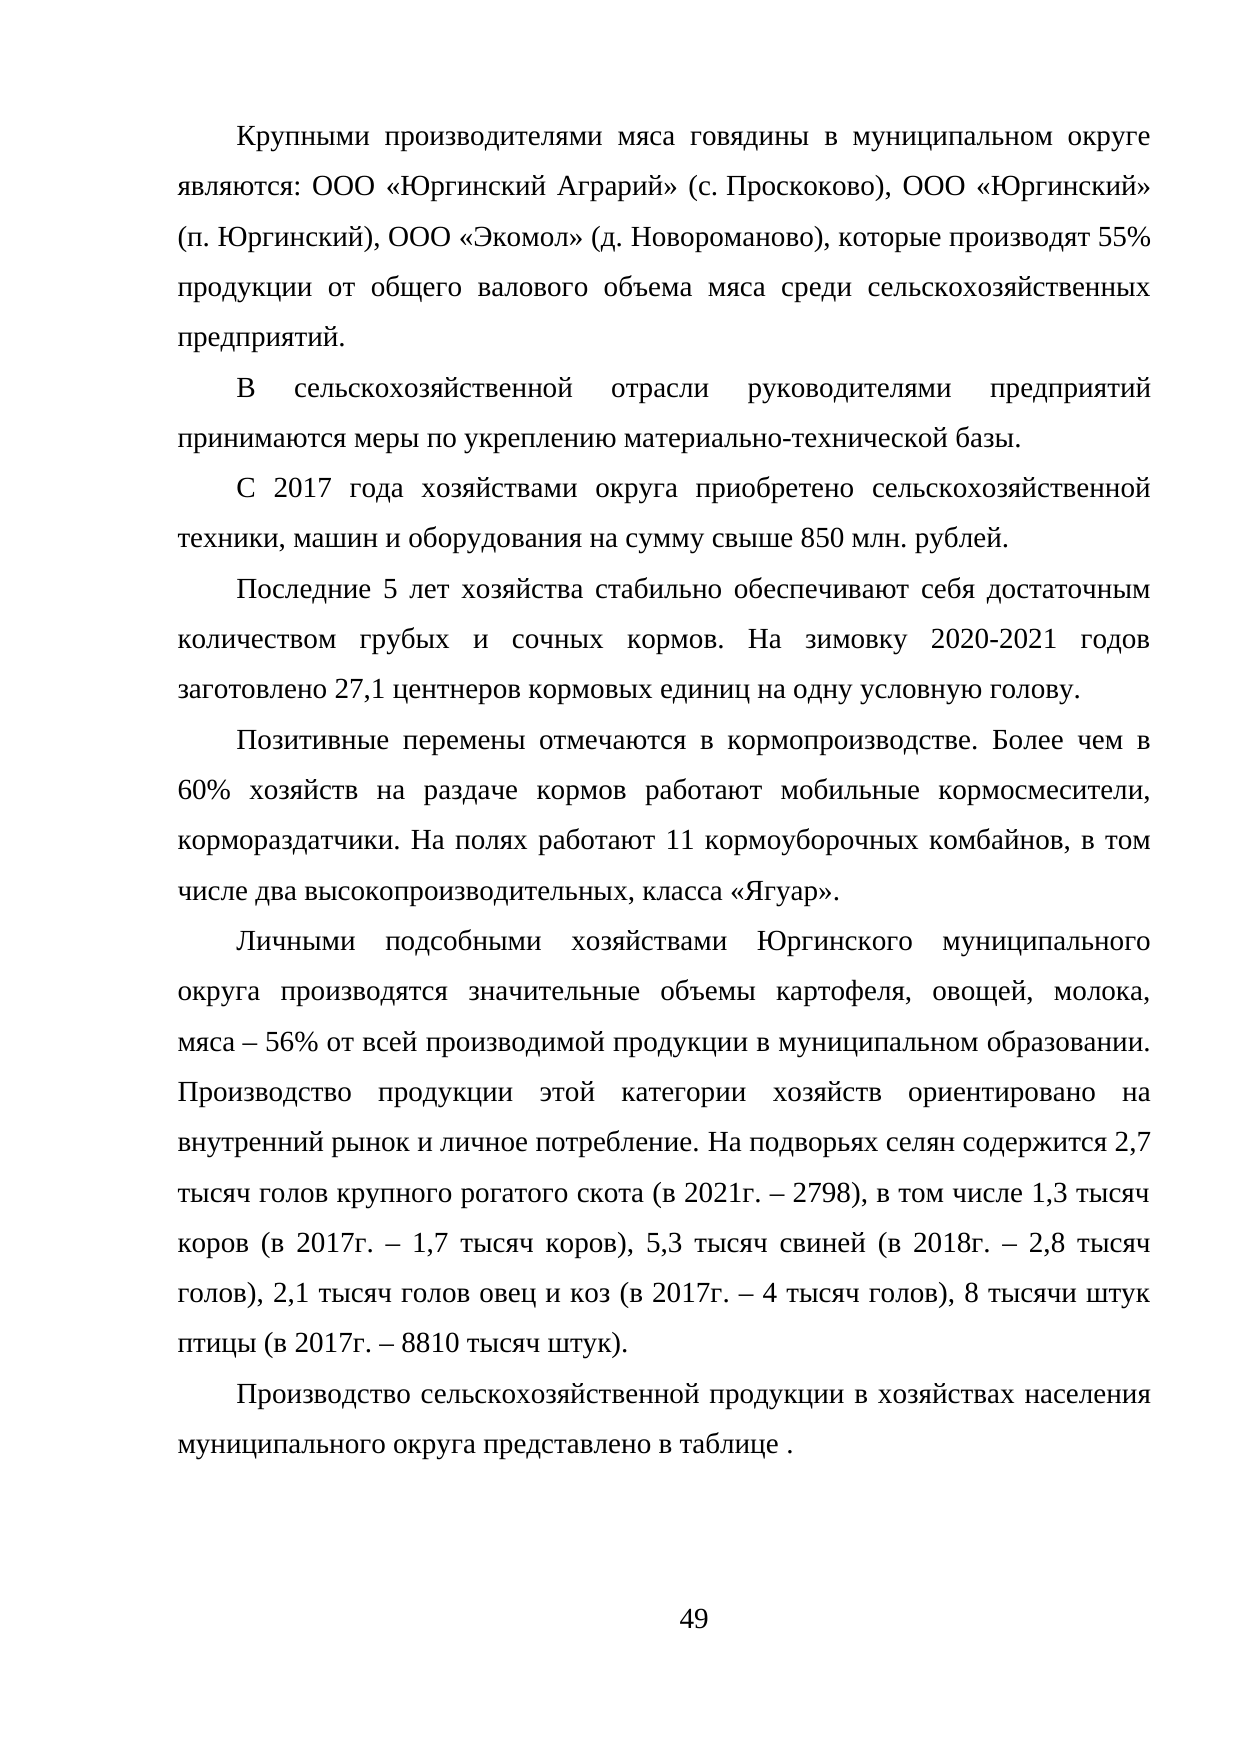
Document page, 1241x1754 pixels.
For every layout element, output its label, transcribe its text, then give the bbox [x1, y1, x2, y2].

text Личными подсобными хозяйствами Юргинского муниципального округа производятся значительные объемы картофеля, овощей, молока, мяса – 56% от всей производимой продукции в муниципальном образовании. Производство продукции этой категории хозяйств ориентировано на внутренний рынок и личное потребление. На подворьях селян содержится 2,7 тысяч голов крупного рогатого скота (в 2021г. – 2798), в том числе 1,3 тысяч коров (в 2017г. – 1,7 тысяч коров), 5,3 тысяч свиней (в 2018г. – 2,8 тысяч голов), 2,1 тысяч голов овец и коз (в 2017г. – 4 тысяч голов), 8 тысячи штук птицы (в 2017г. – 8810 тысяч штук). [177, 923, 1152, 1359]
text В сельскохозяйственной отрасли руководителями предприятий принимаются меры по укреплению материально-технической базы. [177, 370, 1152, 453]
text Последние 5 лет хозяйства стабильно обеспечивают себя достаточным количеством грубых и сочных кормов. На зимовку 2020-2021 годов заготовлено 27,1 центнеров кормовых единиц на одну условную голову. [177, 571, 1152, 705]
text Производство сельскохозяйственной продукции в хозяйствах населения муниципального округа представлено в таблице 9. [177, 1376, 1152, 1460]
text Крупными производителями мяса говядины в муниципальном округе являются: ООО «Юргинский Аграрий» (с. Проскоково), ООО «Юргинский» (п. Юргинский), ООО «Экомол» (д. Новороманово), которые производят 55% продукции от общего валового объема мяса среди сельскохозяйственных предприятий. [177, 118, 1152, 353]
text С 2017 года хозяйствами округа приобретено сельскохозяйственной техники, машин и оборудования на сумму свыше 850 млн. рублей. [177, 470, 1152, 554]
text Позитивные перемены отмечаются в кормопроизводстве. Более чем в 60% хозяйств на раздаче кормов работают мобильные кормосмесители, кормораздатчики. На полях работают 11 кормоуборочных комбайнов, в том числе два высокопроизводительных, класса «Ягуар». [177, 722, 1152, 906]
